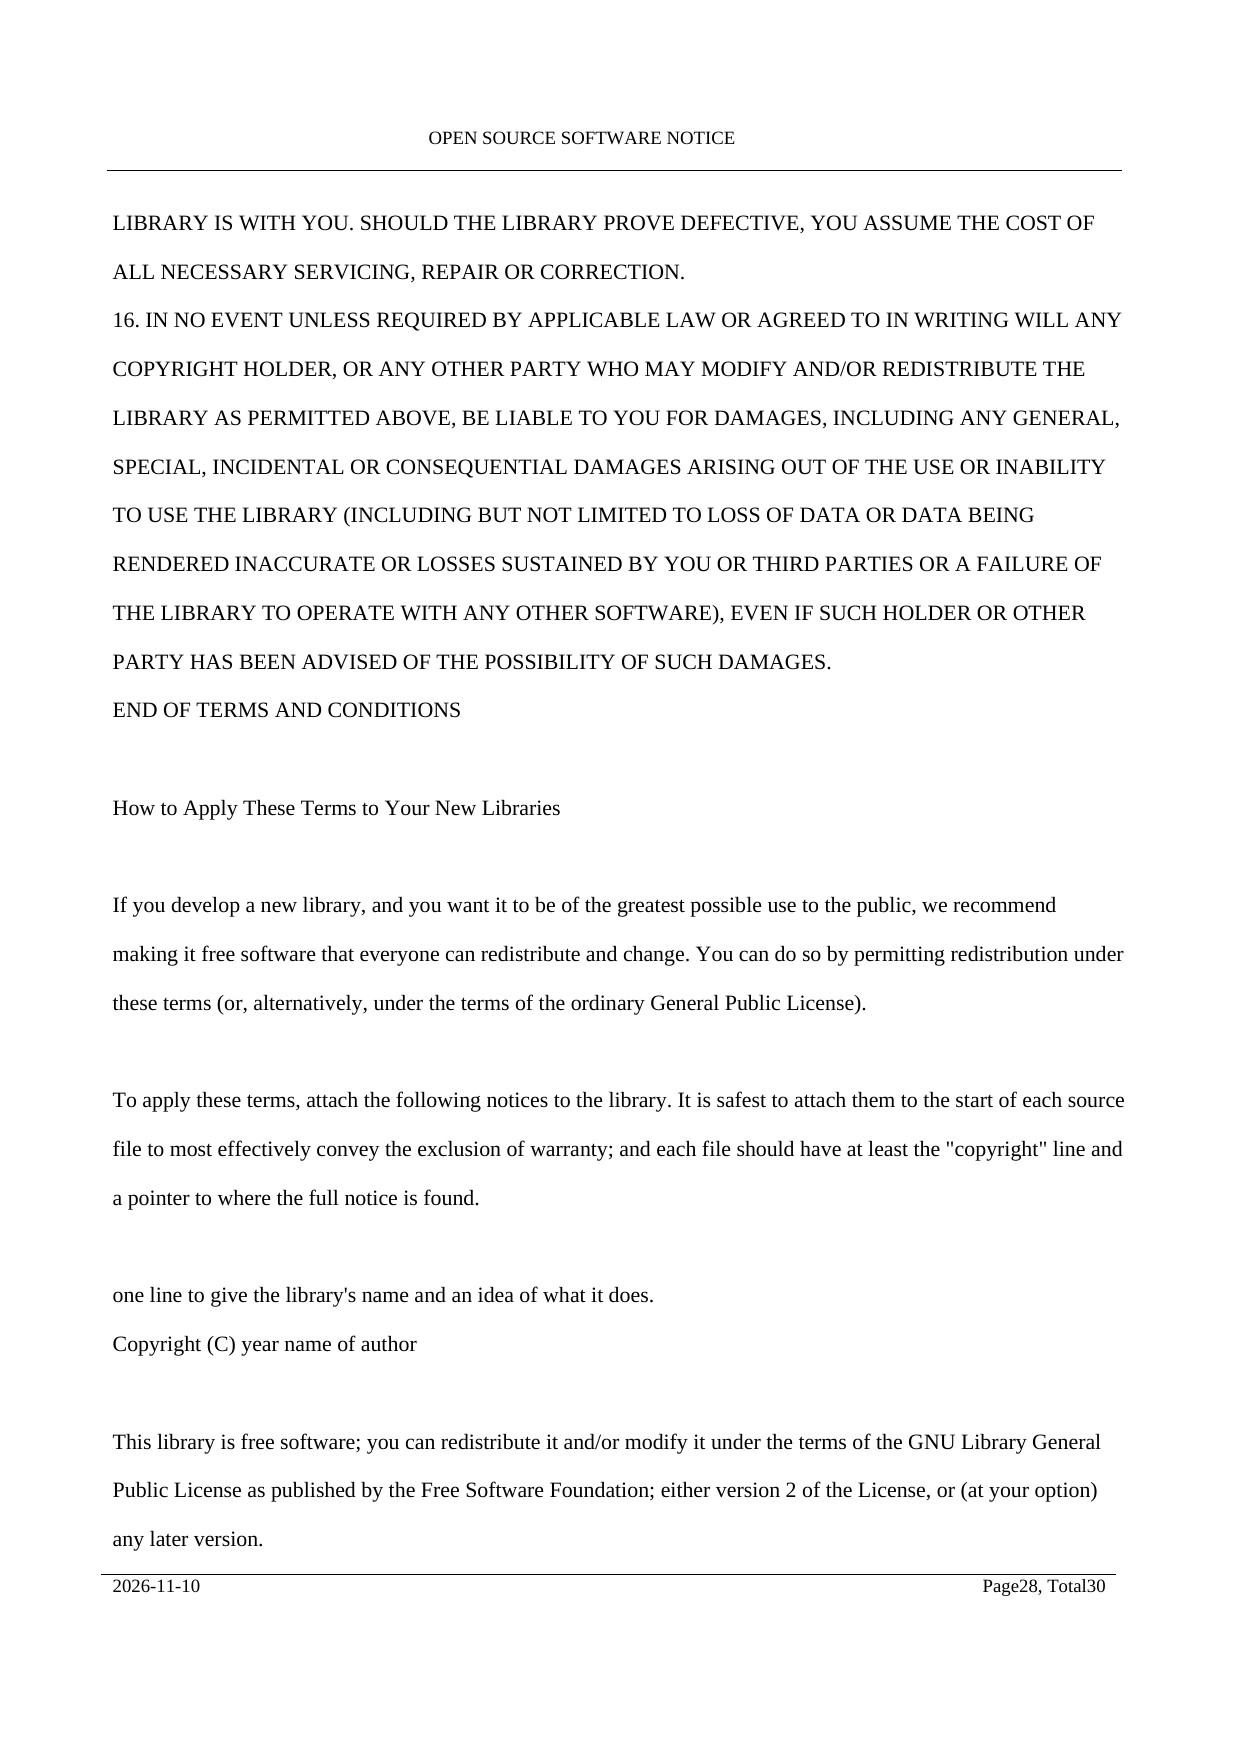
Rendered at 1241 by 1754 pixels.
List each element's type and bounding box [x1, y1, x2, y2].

text [112, 206, 1128, 1555]
